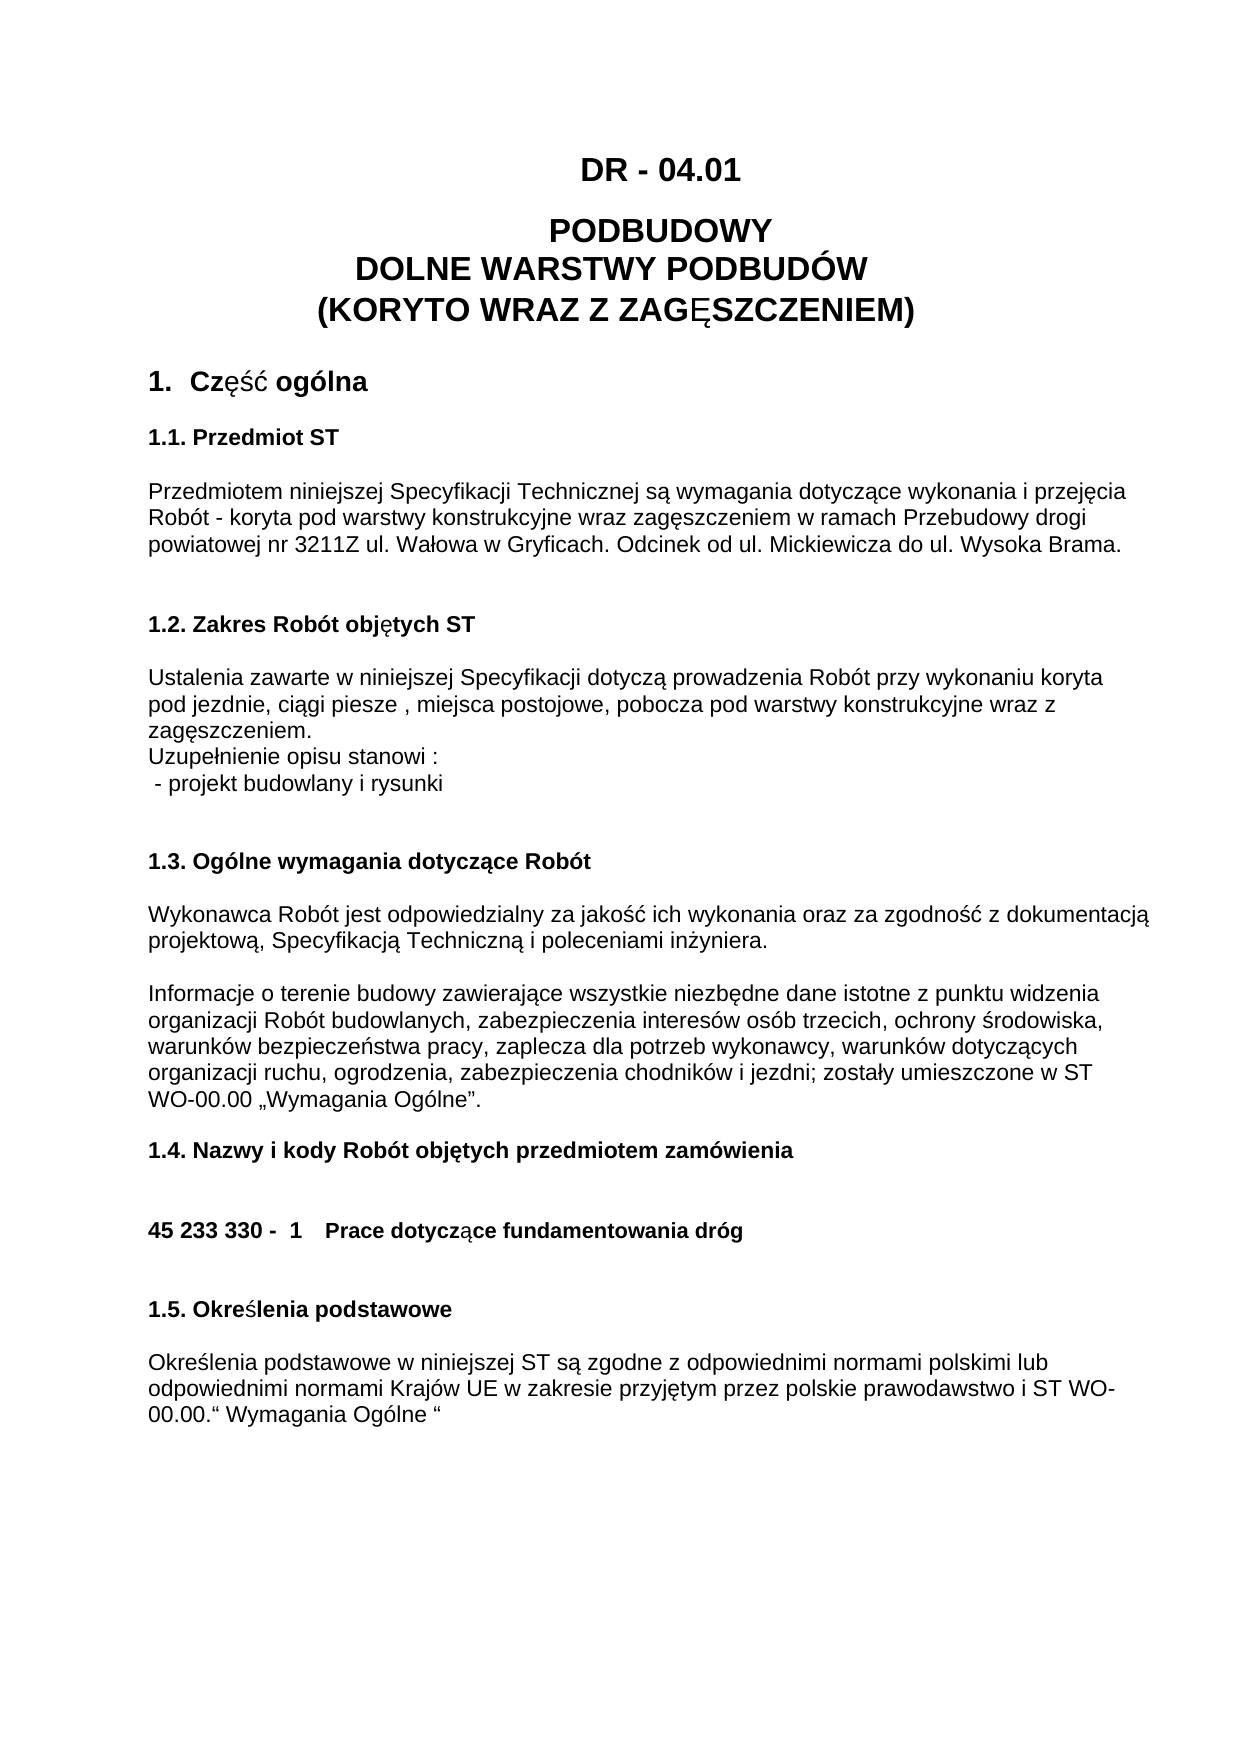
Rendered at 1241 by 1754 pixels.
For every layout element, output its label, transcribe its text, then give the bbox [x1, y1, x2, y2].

text DR - 04.01 [148, 150, 1173, 188]
text DOLNE WARSTWY PODBUDÓW (KORYTO WRAZ Z ZAGĘSZCZENIEM) [148, 249, 1084, 328]
text Uzupełnienie opisu stanowi : [148, 743, 1151, 770]
text 1. Część ogólna [148, 364, 1151, 398]
text 1.4. Nazwy i kody Robót objętych przedmiotem zamówienia [148, 1137, 1151, 1164]
text Przedmiotem niniejszej Specyfikacji Technicznej są wymagania dotyczące wykonania i przejęcia Robót - koryta pod warstwy konstrukcyjne wraz zagęszczeniem w ramach Przebudowy drogi powiatowej nr 3211Z ul. Wałowa w Gryficach. Odcinek od ul. Mickiewicza do ul. Wysoka Brama. [148, 478, 1140, 557]
text PODBUDOWY [148, 211, 1173, 249]
text Informacje o terenie budowy zawierające wszystkie niezbędne dane istotne z punktu widzenia organizacji Robót budowlanych, zabezpieczenia interesów osób trzecich, ochrony środowiska, warunków bezpieczeństwa pracy, zaplecza dla potrzeb wykonawcy, warunków dotyczących organizacji ruchu, ogrodzenia, zabezpieczenia chodników i jezdni; zostały umieszczone w ST WO-00.00 „Wymagania Ogólne”. [148, 980, 1105, 1112]
text Określenia podstawowe w niniejszej ST są zgodne z odpowiednimi normami polskimi lub odpowiednimi normami Krajów UE w zakresie przyjętym przez polskie prawodawstwo i ST WO-00.00.“ Wymagania Ogólne “ [148, 1349, 1117, 1428]
text Wykonawca Robót jest odpowiedzialny za jakość ich wykonania oraz za zgodność z dokumentacją projektową, Specyfikacją Techniczną i poleceniami inżyniera. [148, 902, 1151, 954]
text 1.5. Określenia podstawowe [148, 1296, 1151, 1322]
text - projekt budowlany i rysunki [154, 770, 1151, 796]
text 1.1. Przedmiot ST [148, 424, 1151, 451]
text 1.3. Ogólne wymagania dotyczące Robót [148, 848, 1151, 874]
text Ustalenia zawarte w niniejszej Specyfikacji dotyczą prowadzenia Robót przy wykonaniu koryta pod jezdnie, ciągi piesze , miejsca postojowe, pobocza pod warstwy konstrukcyjne wraz z zagęszczeniem. [148, 665, 1113, 743]
text 45 233 330 - 1 Prace dotyczące fundamentowania dróg [148, 1217, 1151, 1243]
text 1.2. Zakres Robót objętych ST [148, 611, 1151, 638]
